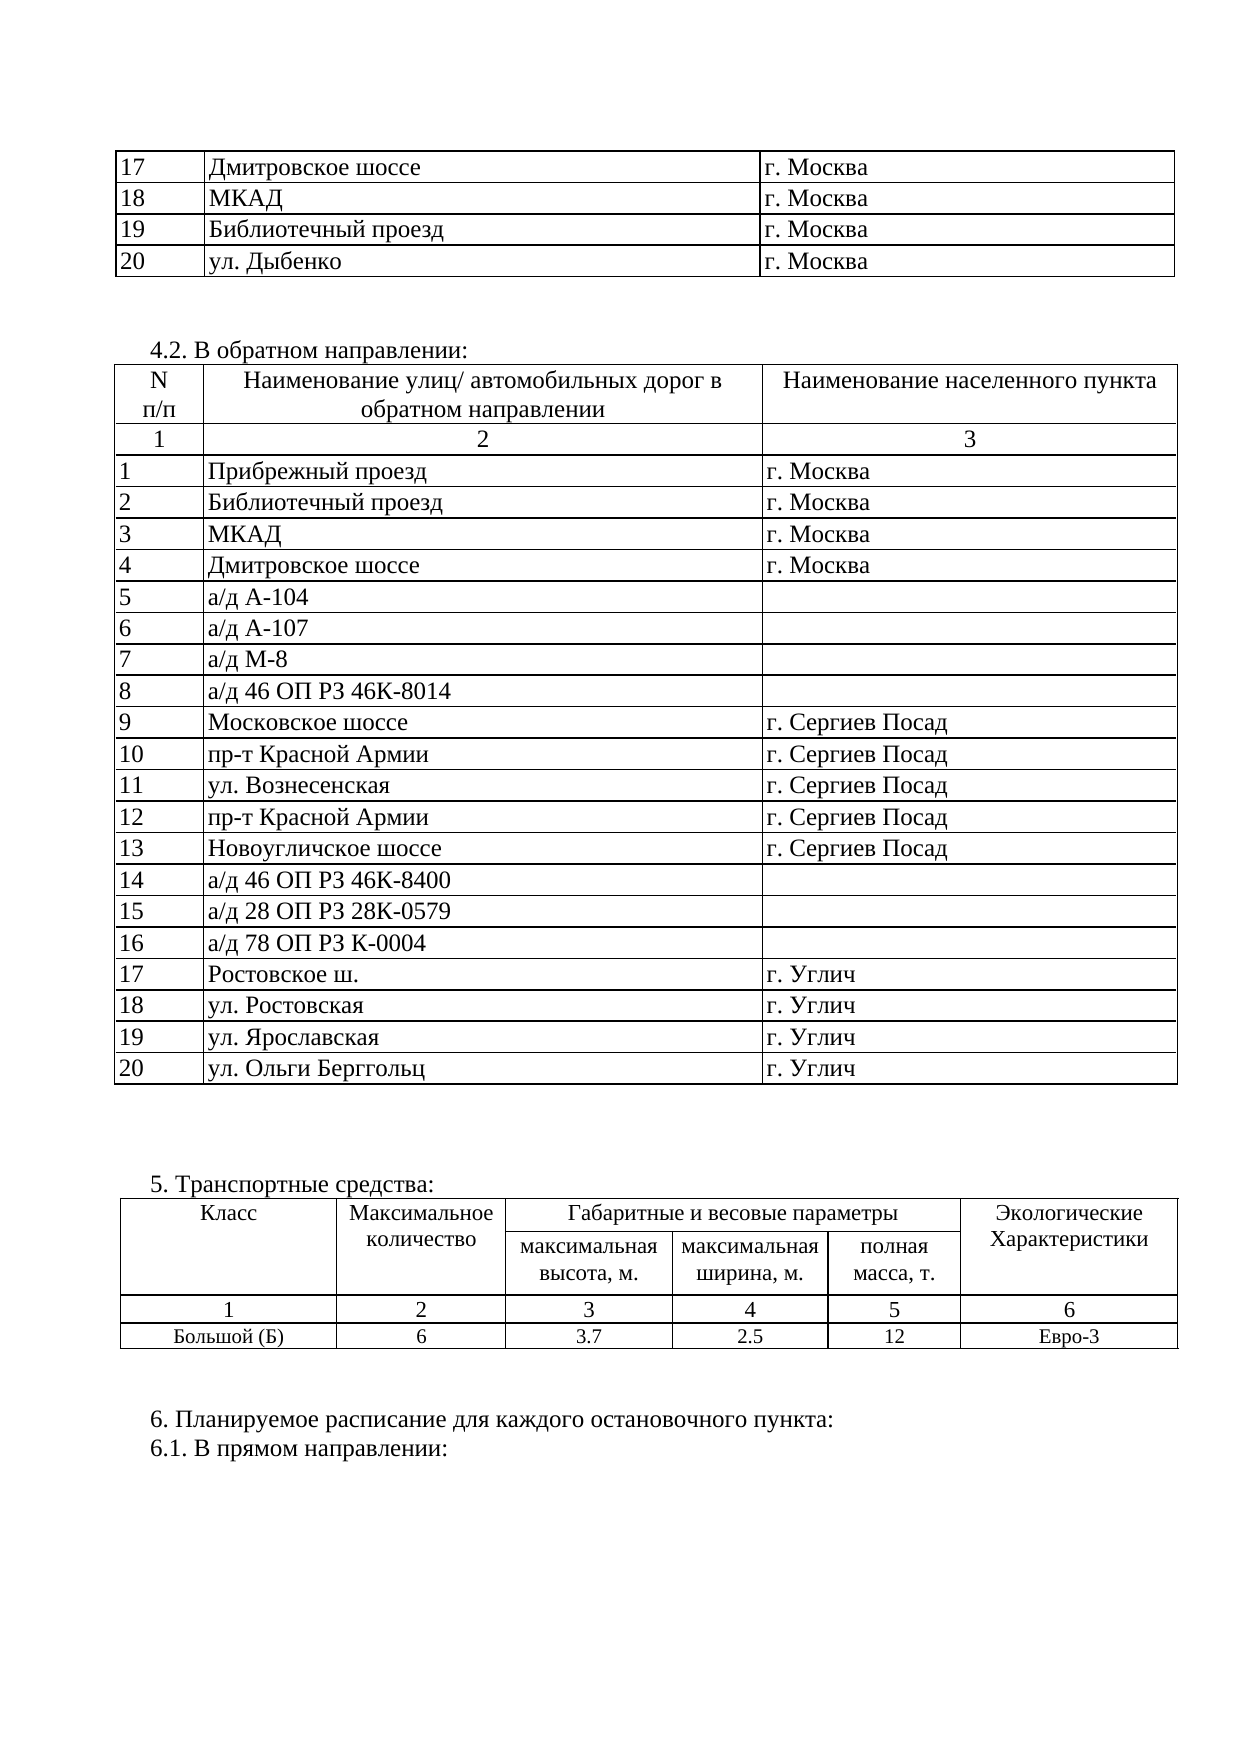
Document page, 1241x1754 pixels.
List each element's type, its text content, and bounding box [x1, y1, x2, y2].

table_cell г. Москва [761, 246, 1174, 276]
table_cell Библиотечный проезд [205, 215, 759, 244]
table_cell 2 [337, 1296, 505, 1322]
table_cell 19 [115, 1021, 203, 1052]
table_cell г. Москва [763, 454, 1177, 486]
table_header Экологические Характеристики [961, 1199, 1177, 1294]
table_cell 3 [763, 423, 1177, 454]
table_cell 11 [115, 770, 203, 800]
table_cell ул. Ростовская [204, 991, 762, 1020]
table_cell пр-т Красной Армии [204, 802, 762, 832]
table_cell МКАД [205, 183, 759, 213]
table_cell г. Сергиев Посад [763, 800, 1177, 832]
table_cell Евро-3 [961, 1324, 1177, 1348]
table_cell 2.5 [673, 1324, 827, 1348]
table_header Наименование населенного пункта [763, 365, 1177, 423]
table_cell 3 [115, 518, 203, 548]
table_cell г. Углич [763, 1052, 1177, 1083]
table_cell 9 [115, 707, 203, 737]
table_cell 19 [117, 215, 204, 244]
table_cell Новоугличское шоссе [204, 833, 762, 863]
table_cell 12 [829, 1324, 960, 1348]
table_header N п/п [115, 365, 203, 423]
table_cell 10 [115, 738, 203, 769]
table_cell 8 [115, 675, 203, 706]
table_cell Большой (Б) [121, 1324, 336, 1348]
table_cell Библиотечный проезд [204, 487, 762, 517]
table_cell 3 [506, 1296, 672, 1322]
table_cell а/д М-8 [204, 645, 762, 674]
table_cell г. Сергиев Посад [763, 832, 1177, 863]
table_cell 3.7 [506, 1324, 672, 1348]
table_cell г. Москва [763, 549, 1177, 580]
table_cell г. Москва [761, 152, 1174, 181]
table_cell [763, 643, 1177, 674]
text 6. Планируемое расписание для каждого остановочного пункта: [150, 1404, 1090, 1433]
table_cell 6 [961, 1296, 1177, 1322]
table_cell МКАД [204, 519, 762, 548]
table_cell 17 [117, 152, 204, 181]
table_header Наименование улиц/ автомобильных дорог в обратном направлении [204, 365, 762, 423]
table_cell 20 [115, 1053, 203, 1083]
table_cell [763, 580, 1177, 611]
table_cell [763, 863, 1177, 894]
table_cell 7 [115, 644, 203, 674]
table_cell 15 [115, 896, 203, 926]
table_cell полная масса, т. [829, 1232, 960, 1294]
table_cell а/д А-104 [204, 582, 762, 611]
table_cell максимальная высота, м. [506, 1232, 672, 1294]
table_cell 1 [115, 424, 203, 454]
table_cell Дмитровское шоссе [204, 550, 762, 580]
table_cell г. Углич [763, 958, 1177, 989]
table_header Класс [121, 1199, 336, 1294]
table_cell г. Сергиев Посад [763, 769, 1177, 800]
table_header Габаритные и весовые параметры [506, 1199, 960, 1231]
table_cell 4 [115, 550, 203, 580]
table_cell а/д А-107 [204, 613, 762, 643]
table_cell а/д 46 ОП РЗ 46К-8400 [204, 865, 762, 894]
table_cell [763, 895, 1177, 926]
table_cell а/д 78 ОП РЗ К-0004 [204, 928, 762, 957]
table_cell 4 [673, 1296, 827, 1322]
table_cell 18 [117, 183, 204, 213]
table_cell ул. Вознесенская [204, 770, 762, 800]
table_cell [763, 926, 1177, 957]
table_cell 18 [115, 990, 203, 1020]
table_cell Дмитровское шоссе [205, 152, 759, 181]
table_cell пр-т Красной Армии [204, 739, 762, 769]
table_cell г. Сергиев Посад [763, 706, 1177, 737]
text 6.1. В прямом направлении: [150, 1433, 1090, 1462]
table_cell максимальная ширина, м. [673, 1232, 827, 1294]
table_cell 5 [829, 1296, 960, 1322]
table_cell 6 [337, 1324, 505, 1348]
table_cell [763, 674, 1177, 706]
table_cell 6 [115, 613, 203, 643]
table_cell 13 [115, 833, 203, 863]
table_cell г. Углич [763, 989, 1177, 1020]
table_cell Прибрежный проезд [204, 456, 762, 486]
table_cell ул. Дыбенко [205, 246, 759, 276]
table_cell 1 [121, 1296, 336, 1322]
table_cell 2 [115, 487, 203, 517]
table_cell 20 [117, 246, 204, 276]
table_cell 14 [115, 864, 203, 894]
table_cell г. Сергиев Посад [763, 737, 1177, 769]
table_cell а/д 28 ОП РЗ 28К-0579 [204, 896, 762, 926]
table_cell а/д 46 ОП РЗ 46К-8014 [204, 676, 762, 706]
table_cell 1 [115, 455, 203, 486]
table_cell [763, 611, 1177, 643]
table_cell г. Москва [763, 517, 1177, 548]
text 5. Транспортные средства: [150, 1169, 1090, 1197]
table_cell г. Москва [761, 215, 1174, 244]
table_cell Ростовское ш. [204, 959, 762, 989]
table_cell 17 [115, 959, 203, 989]
table_cell г. Москва [761, 183, 1174, 213]
table_cell ул. Ярославская [204, 1022, 762, 1052]
table_cell 12 [115, 801, 203, 832]
table_cell Московское шоссе [204, 707, 762, 737]
table_cell 5 [115, 581, 203, 611]
table_header Максимальное количество [337, 1199, 505, 1294]
table_cell 2 [204, 424, 762, 454]
table_cell 16 [115, 927, 203, 957]
text 4.2. В обратном направлении: [150, 335, 1090, 364]
table_cell ул. Ольги Берггольц [204, 1053, 762, 1083]
table_cell г. Москва [763, 486, 1177, 517]
table_cell г. Углич [763, 1020, 1177, 1052]
